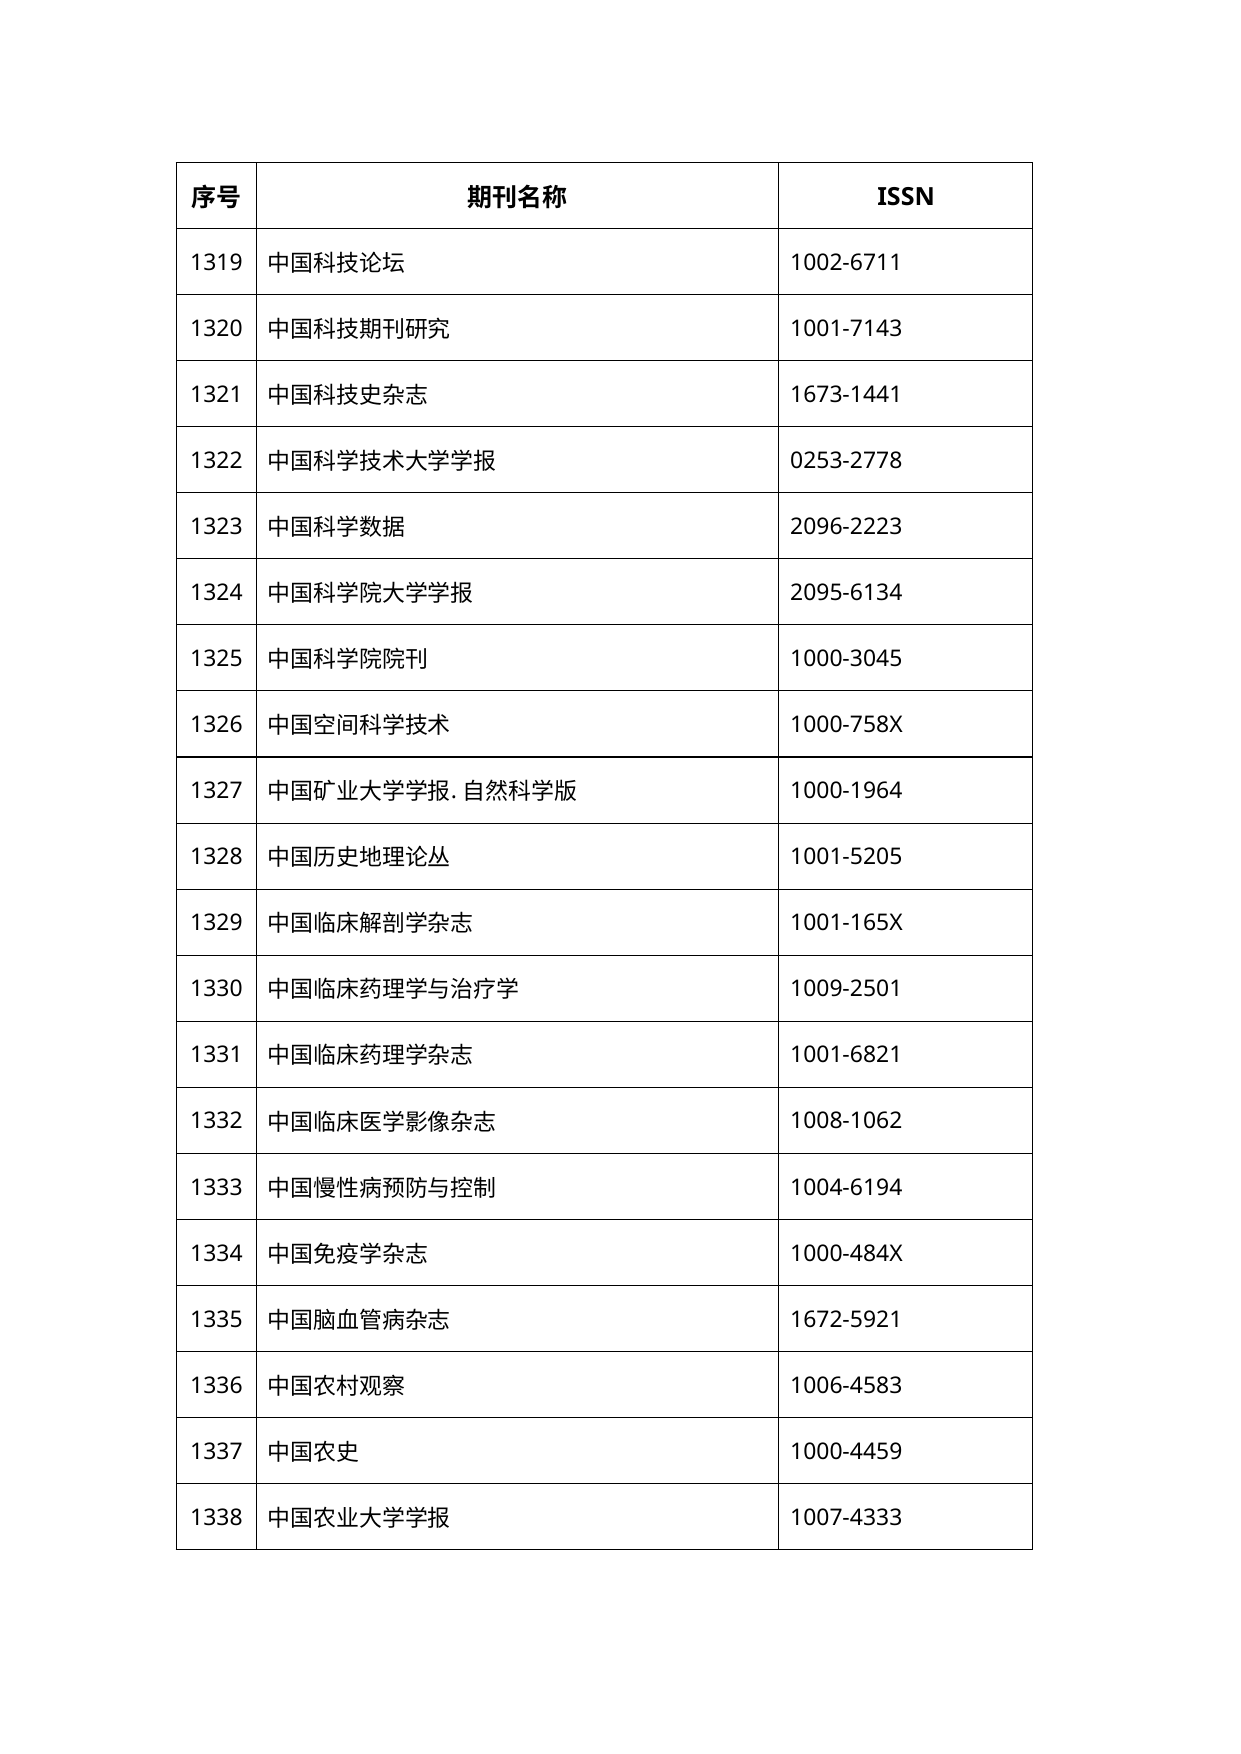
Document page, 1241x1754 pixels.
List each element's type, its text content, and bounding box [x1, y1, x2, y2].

table_header ISSN [779, 163, 1032, 228]
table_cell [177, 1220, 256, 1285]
table_header 期刊名称 [257, 163, 778, 228]
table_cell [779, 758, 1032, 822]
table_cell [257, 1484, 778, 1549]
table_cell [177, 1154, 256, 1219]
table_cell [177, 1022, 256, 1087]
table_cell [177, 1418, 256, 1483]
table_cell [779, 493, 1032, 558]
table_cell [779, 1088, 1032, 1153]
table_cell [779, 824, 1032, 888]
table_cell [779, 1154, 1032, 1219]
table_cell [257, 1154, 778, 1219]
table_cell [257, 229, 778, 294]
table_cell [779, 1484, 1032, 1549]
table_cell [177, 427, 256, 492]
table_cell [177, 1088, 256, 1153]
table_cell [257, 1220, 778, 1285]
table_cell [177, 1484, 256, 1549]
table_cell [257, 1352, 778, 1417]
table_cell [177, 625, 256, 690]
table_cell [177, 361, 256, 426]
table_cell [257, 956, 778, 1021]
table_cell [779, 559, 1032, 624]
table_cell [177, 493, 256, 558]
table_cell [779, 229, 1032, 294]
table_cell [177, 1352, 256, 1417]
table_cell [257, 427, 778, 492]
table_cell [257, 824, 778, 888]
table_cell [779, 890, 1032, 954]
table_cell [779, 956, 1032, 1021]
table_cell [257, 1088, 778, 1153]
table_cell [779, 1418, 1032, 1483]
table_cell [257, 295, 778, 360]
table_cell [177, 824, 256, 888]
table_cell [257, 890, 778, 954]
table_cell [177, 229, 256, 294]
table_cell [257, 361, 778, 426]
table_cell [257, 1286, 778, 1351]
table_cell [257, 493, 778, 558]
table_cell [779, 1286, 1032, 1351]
table_header 序号 [177, 163, 256, 228]
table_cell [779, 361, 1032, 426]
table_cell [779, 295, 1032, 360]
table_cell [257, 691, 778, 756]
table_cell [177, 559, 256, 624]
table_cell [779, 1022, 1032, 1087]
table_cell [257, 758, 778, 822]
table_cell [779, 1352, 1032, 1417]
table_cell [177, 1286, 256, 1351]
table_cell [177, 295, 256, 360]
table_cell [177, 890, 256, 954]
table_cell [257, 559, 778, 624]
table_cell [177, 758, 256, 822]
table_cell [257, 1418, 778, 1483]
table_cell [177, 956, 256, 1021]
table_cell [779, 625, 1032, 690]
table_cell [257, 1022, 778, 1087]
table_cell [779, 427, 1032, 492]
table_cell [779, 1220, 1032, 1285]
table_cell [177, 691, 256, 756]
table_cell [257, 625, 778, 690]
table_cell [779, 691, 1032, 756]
